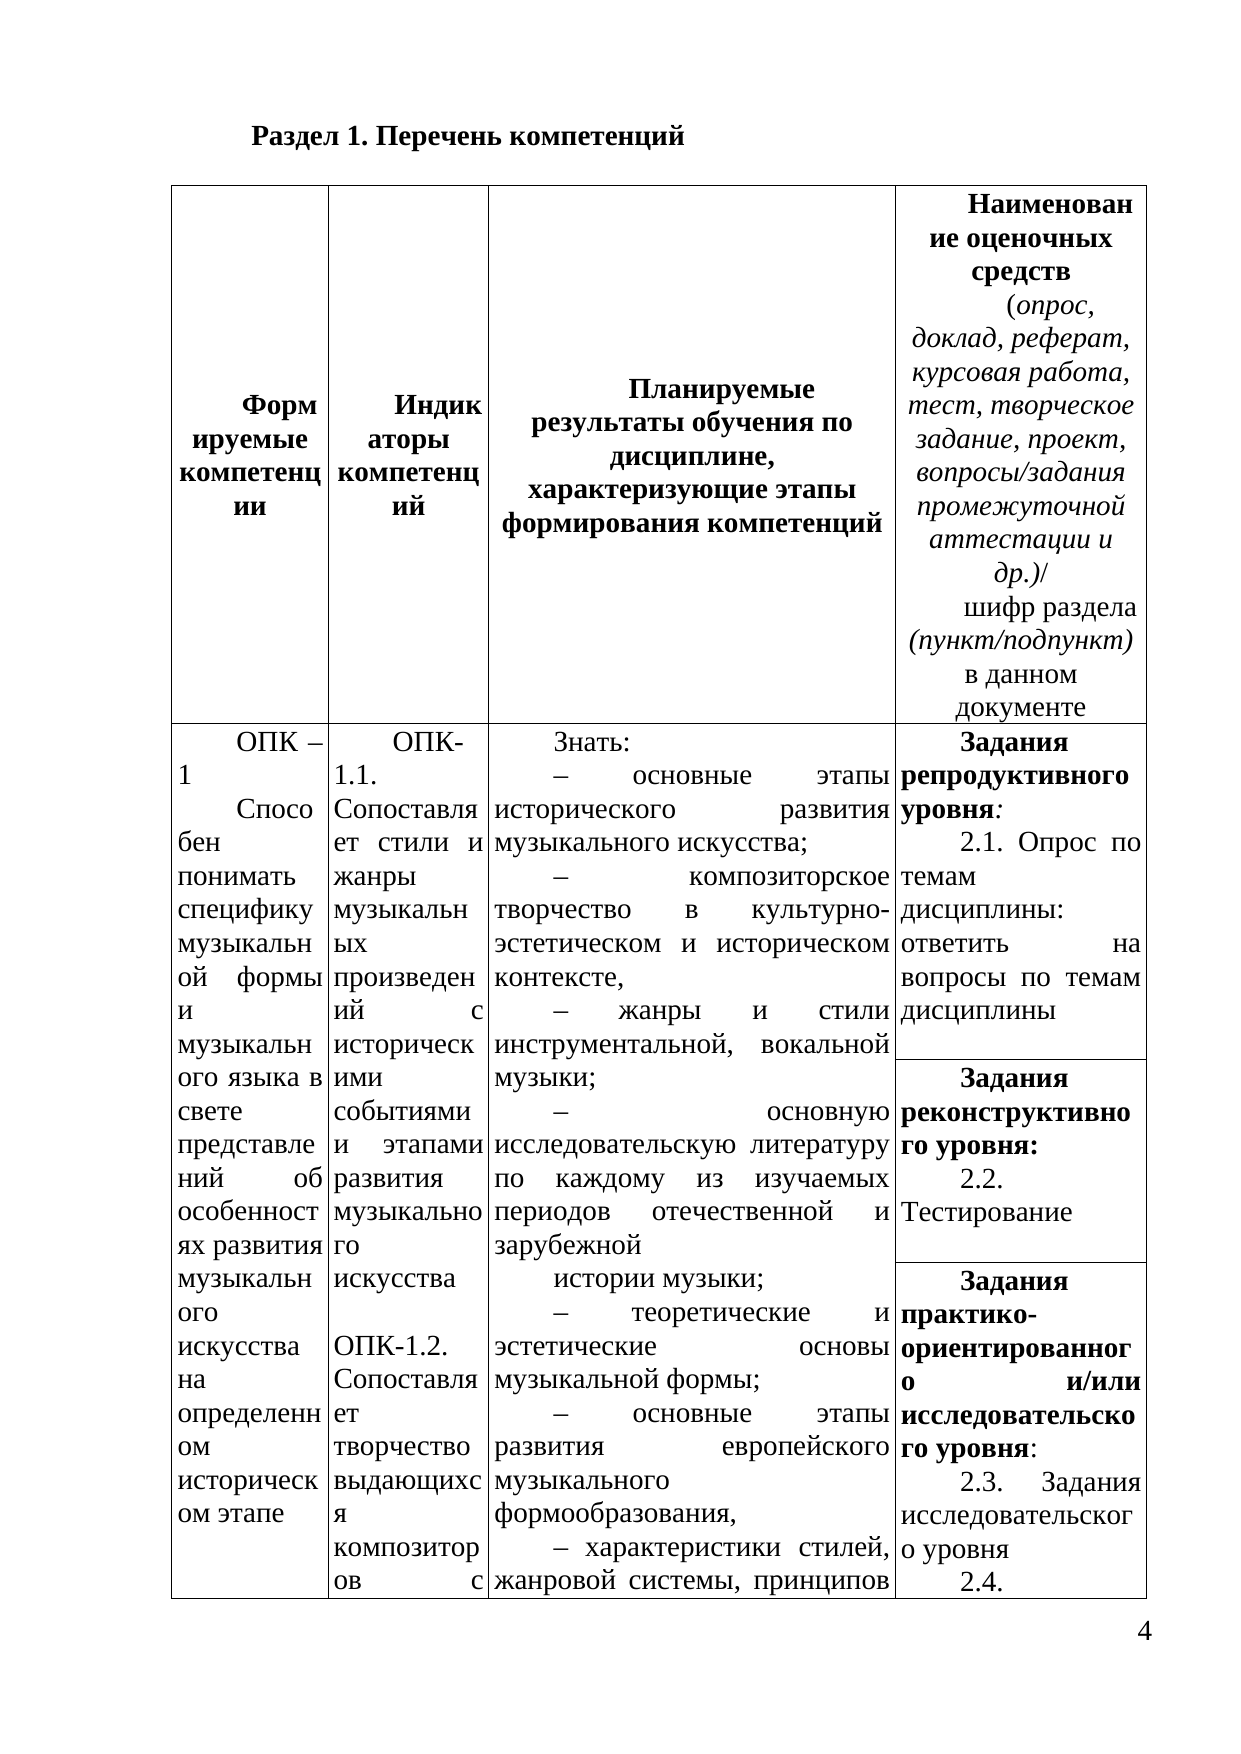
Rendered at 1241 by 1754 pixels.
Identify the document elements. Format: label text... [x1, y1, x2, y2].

table_header Индикаторы компетенций [329, 186, 488, 723]
table_cell Задания практико-ориентированного и/или исследовательского уровня: 2.3. Задания исследовательского уровня 2.4. Промежуточная аттестация – зачет ответы на вопросы по темам дисциплины [896, 1263, 1146, 1598]
table_cell ОПК-1.1. Сопоставляет стили и жанры музыкальных произведений с историческими событиями и этапами развития музыкального искусства ОПК-1.2. Сопоставляет творчество выдающихся композиторов с периодами развития музыкального искусства ОПК-1.3. Проводит анализ музыкального произведения, выявляя его жанрово-стилистическую основу, форму, тональный план, технику композиции [329, 724, 488, 1598]
table_header Формируемые компетенции [172, 186, 328, 723]
table_cell Знать: – основные этапы исторического развития музыкального искусства; – композиторское творчество в культурно-эстетическом и историческом контексте, – жанры и стили инструментальной, вокальной музыки; – основную исследовательскую литературу по каждому из изучаемых периодов отечественной и зарубежной истории музыки; – теоретические и эстетические основы музыкальной формы; – основные этапы развития европейского музыкального формообразования, – характеристики стилей, жанровой системы, принципов формообразования в каждую эпоху; – принципы соотношения музыкально-языковых и композиционных особенностей музыкального произведения и его исполнительской интерпретации; – принципы анализа музыки с поэтическим текстом; – основные принципы связи гармонии и формы; – техники композиции в музыке ХХ-ХI вв. – принятую в отечественном и зарубежном музыкознании периодизацию истории хоровой музыки, композиторские школы, представившие классические образцы хоровых сочинений в различных жанрах; – место хоровых сочинений в наследии зарубежных и отечественных композиторов; Уметь: – применять теоретические знания при анализе музыкальных произведений; – различать при анализе музыкального произведения общие и частные закономерности его построения и развития; – рассматривать музыкальное произведение в динамике исторического, художественного и социально-культурного процесса; – выявлять жанрово-стилевые особенности музыкального произведения, его драматургию и форму в контексте художественных направлений эпохи его создания; – выполнять гармонический анализ музыкального произведения, анализ звуковысотной техники в соответствии с нормами применяемого автором произведения композиционного метода; – самостоятельно гармонизовать мелодию; – сочинять музыкальные фрагменты на собственные или заданные музыкальные темы; – исполнять на фортепиано гармонические последовательности; – расшифровывать генерал-бас; – производить фактурный анализ сочинения с целью определения его жанровой и стилевой принадлежности; Владеть: – профессиональной терминолексикой; – навыками использования музыковедческой литературы в процессе обучения; – методами и навыками критического анализа музыкальных произведений и событий; – развитой способностью к чувственно-художественному восприятию музыкального произведения; – навыками гармонического и полифонического анализа музыкальных произведений; – приемами гармонизации мелодии или баса. [489, 724, 895, 1598]
table_header Планируемые результаты обучения по дисциплине, характеризующие этапы формирования компетенций [489, 186, 895, 723]
text Раздел 1. Перечень компетенций [177, 118, 1152, 152]
table_cell Задания репродуктивного уровня: 2.1. Опрос по темам дисциплины: ответить на вопросы по темам дисциплины [896, 724, 1146, 1059]
table_cell ОПК – 1 Способен понимать специфику музыкальной формы и музыкального языка в свете представлений об особенностях развития музыкального искусства на определенном историческом этапе [172, 724, 328, 1598]
table_cell Задания реконструктивного уровня: 2.2. Тестирование [896, 1060, 1146, 1262]
table_header Наименование оценочных средств (опрос, доклад, реферат, курсовая работа, тест, творческое задание, проект, вопросы/задания промежуточной аттестации и др.)/ шифр раздела (пункт/подпункт) в данном документе [896, 186, 1146, 723]
